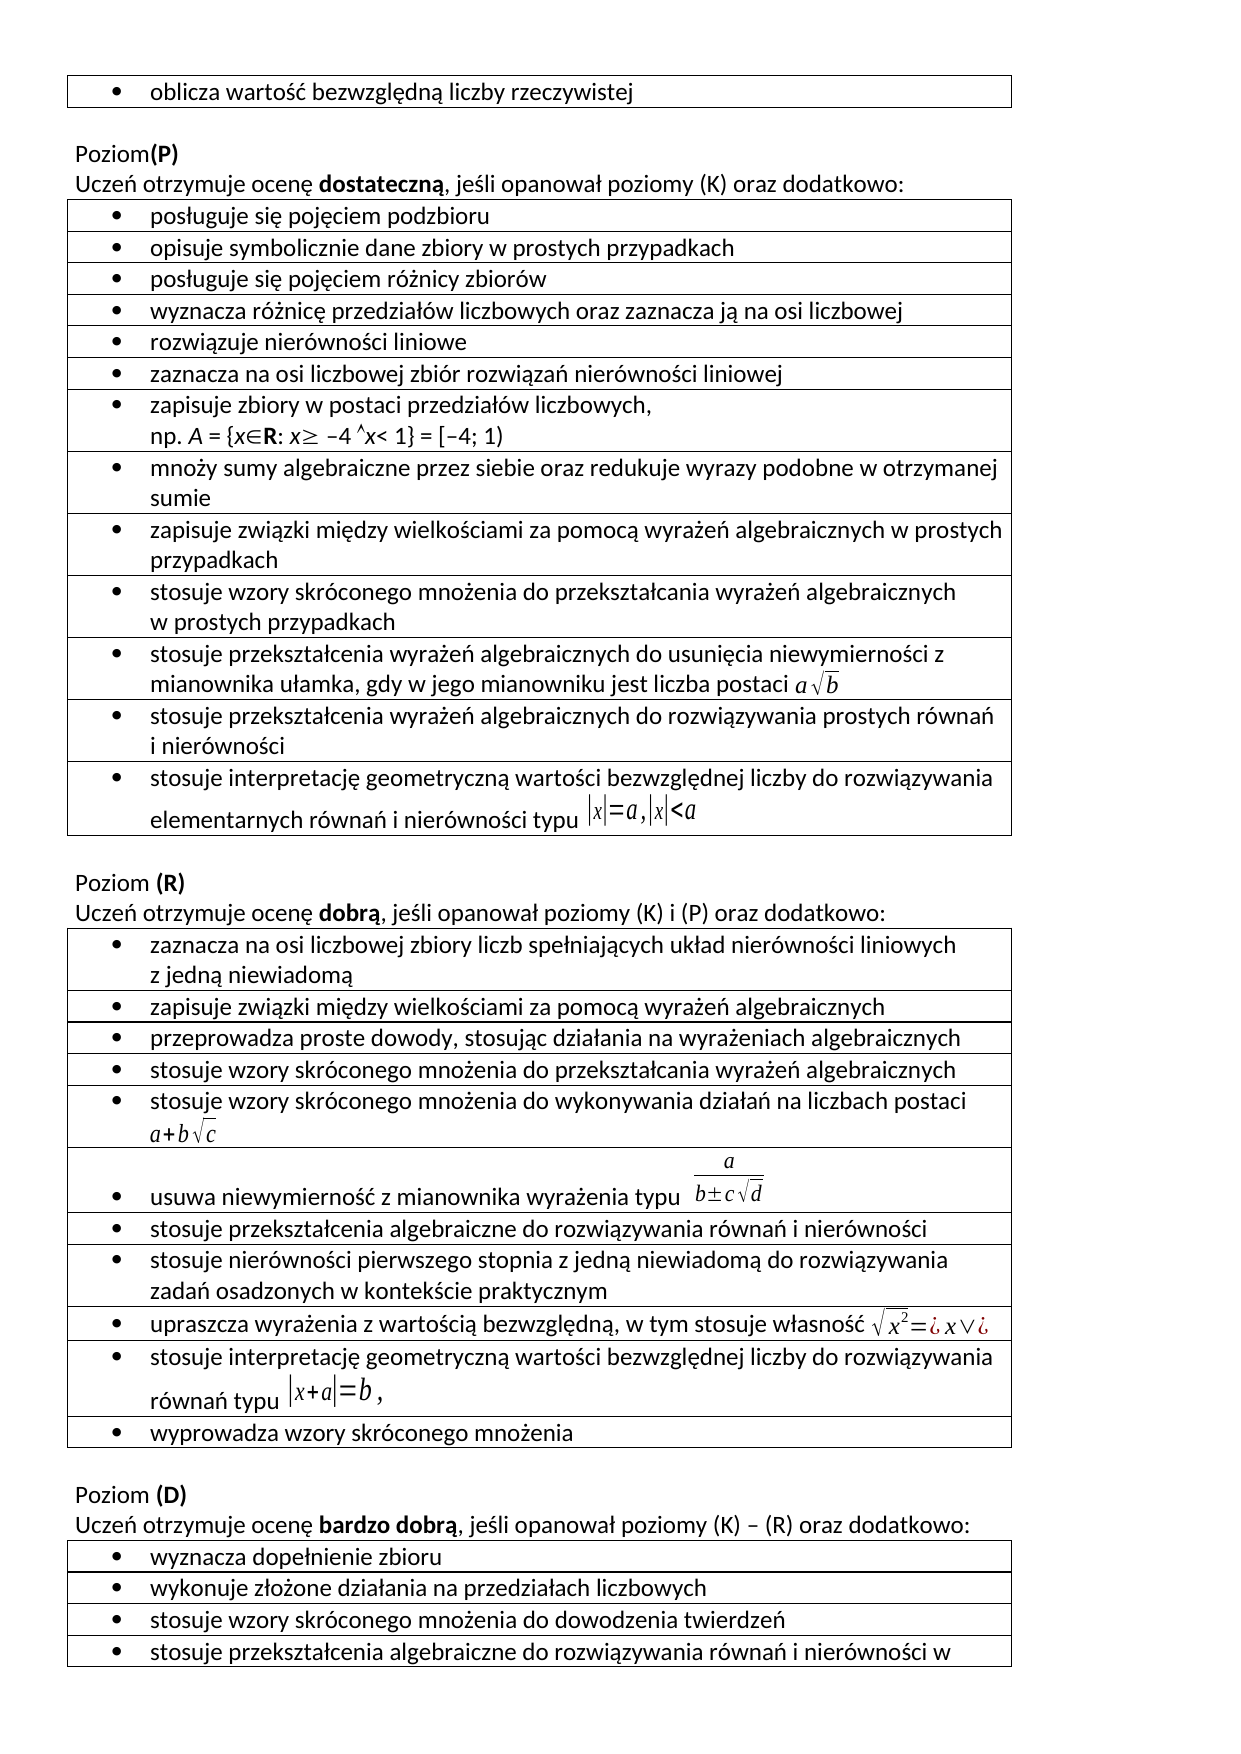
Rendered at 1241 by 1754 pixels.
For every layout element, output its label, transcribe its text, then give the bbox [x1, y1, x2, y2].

text Uczeń otrzymuje ocenę dostateczną, jeśli opanował poziomy (K) oraz dodatkowo: [75, 169, 1165, 199]
table_cell zapisuje związki między wielkościami za pomocą wyrażeń algebraicznych w prostych przypadkach [68, 514, 1011, 575]
table_cell mnoży sumy algebraiczne przez siebie oraz redukuje wyrazy podobne w otrzymanej sumie [68, 452, 1011, 513]
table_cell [68, 1636, 1011, 1666]
table_cell oblicza wartość bezwzględną liczby rzeczywistej [68, 76, 1011, 107]
table_cell rozwiązuje nierówności liniowe [68, 326, 1011, 357]
table_cell stosuje wzory skróconego mnożenia do przekształcania wyrażeń algebraicznych [68, 1054, 1011, 1084]
table_header zaznacza na osi liczbowej zbiory liczb spełniających układ nierówności liniowych z jedną niewiadomą [68, 929, 1011, 990]
table_cell przeprowadza proste dowody, stosując działania na wyrażeniach algebraicznych [68, 1023, 1011, 1053]
text Poziom (R) [75, 867, 1165, 897]
table_header posługuje się pojęciem podzbioru [68, 200, 1011, 231]
table_cell zaznacza na osi liczbowej zbiór rozwiązań nierówności liniowej [68, 358, 1011, 388]
text Uczeń otrzymuje ocenę bardzo dobrą, jeśli opanował poziomy (K) – (R) oraz dodatkowo: [75, 1509, 1165, 1540]
table_cell stosuje nierówności pierwszego stopnia z jedną niewiadomą do rozwiązywania zadań osadzonych w kontekście praktycznym [68, 1245, 1011, 1306]
table_cell stosuje interpretację geometryczną wartości bezwzględnej liczby do rozwiązywania elementarnych równań i nierówności typu [68, 762, 1011, 835]
table_cell stosuje przekształcenia wyrażeń algebraicznych do usunięcia niewymierności z mianownika ułamka, gdy w jego mianowniku jest liczba postaci [68, 638, 1011, 699]
text Poziom(P) [75, 138, 1165, 169]
table_cell zapisuje zbiory w postaci przedziałów liczbowych, np. A = {xR: x –4 x< 1} = [–4; 1) [68, 390, 1011, 451]
table_cell posługuje się pojęciem różnicy zbiorów [68, 263, 1011, 294]
table_cell zapisuje związki między wielkościami za pomocą wyrażeń algebraicznych [68, 991, 1011, 1021]
text Uczeń otrzymuje ocenę dobrą, jeśli opanował poziomy (K) i (P) oraz dodatkowo: [75, 897, 1165, 928]
table_cell stosuje wzory skróconego mnożenia do wykonywania działań na liczbach postaci [68, 1086, 1011, 1147]
table_cell stosuje wzory skróconego mnożenia do dowodzenia twierdzeń [68, 1604, 1011, 1634]
table_header wyznacza dopełnienie zbioru [68, 1541, 1011, 1571]
text Poziom (D) [75, 1479, 1165, 1509]
table_cell usuwa niewymierność z mianownika wyrażenia typu [68, 1148, 1011, 1212]
table_cell opisuje symbolicznie dane zbiory w prostych przypadkach [68, 232, 1011, 262]
table_cell wykonuje złożone działania na przedziałach liczbowych [68, 1573, 1011, 1603]
table_cell stosuje przekształcenia algebraiczne do rozwiązywania równań i nierówności [68, 1213, 1011, 1244]
table_cell stosuje przekształcenia wyrażeń algebraicznych do rozwiązywania prostych równań i nierówności [68, 700, 1011, 761]
table_cell stosuje wzory skróconego mnożenia do przekształcania wyrażeń algebraicznych w prostych przypadkach [68, 576, 1011, 637]
table_cell upraszcza wyrażenia z wartością bezwzględną, w tym stosuje własność [68, 1307, 1011, 1340]
table_cell stosuje interpretację geometryczną wartości bezwzględnej liczby do rozwiązywania równań typu [68, 1341, 1011, 1416]
table_cell wyznacza różnicę przedziałów liczbowych oraz zaznacza ją na osi liczbowej [68, 295, 1011, 325]
table_cell wyprowadza wzory skróconego mnożenia [68, 1417, 1011, 1447]
